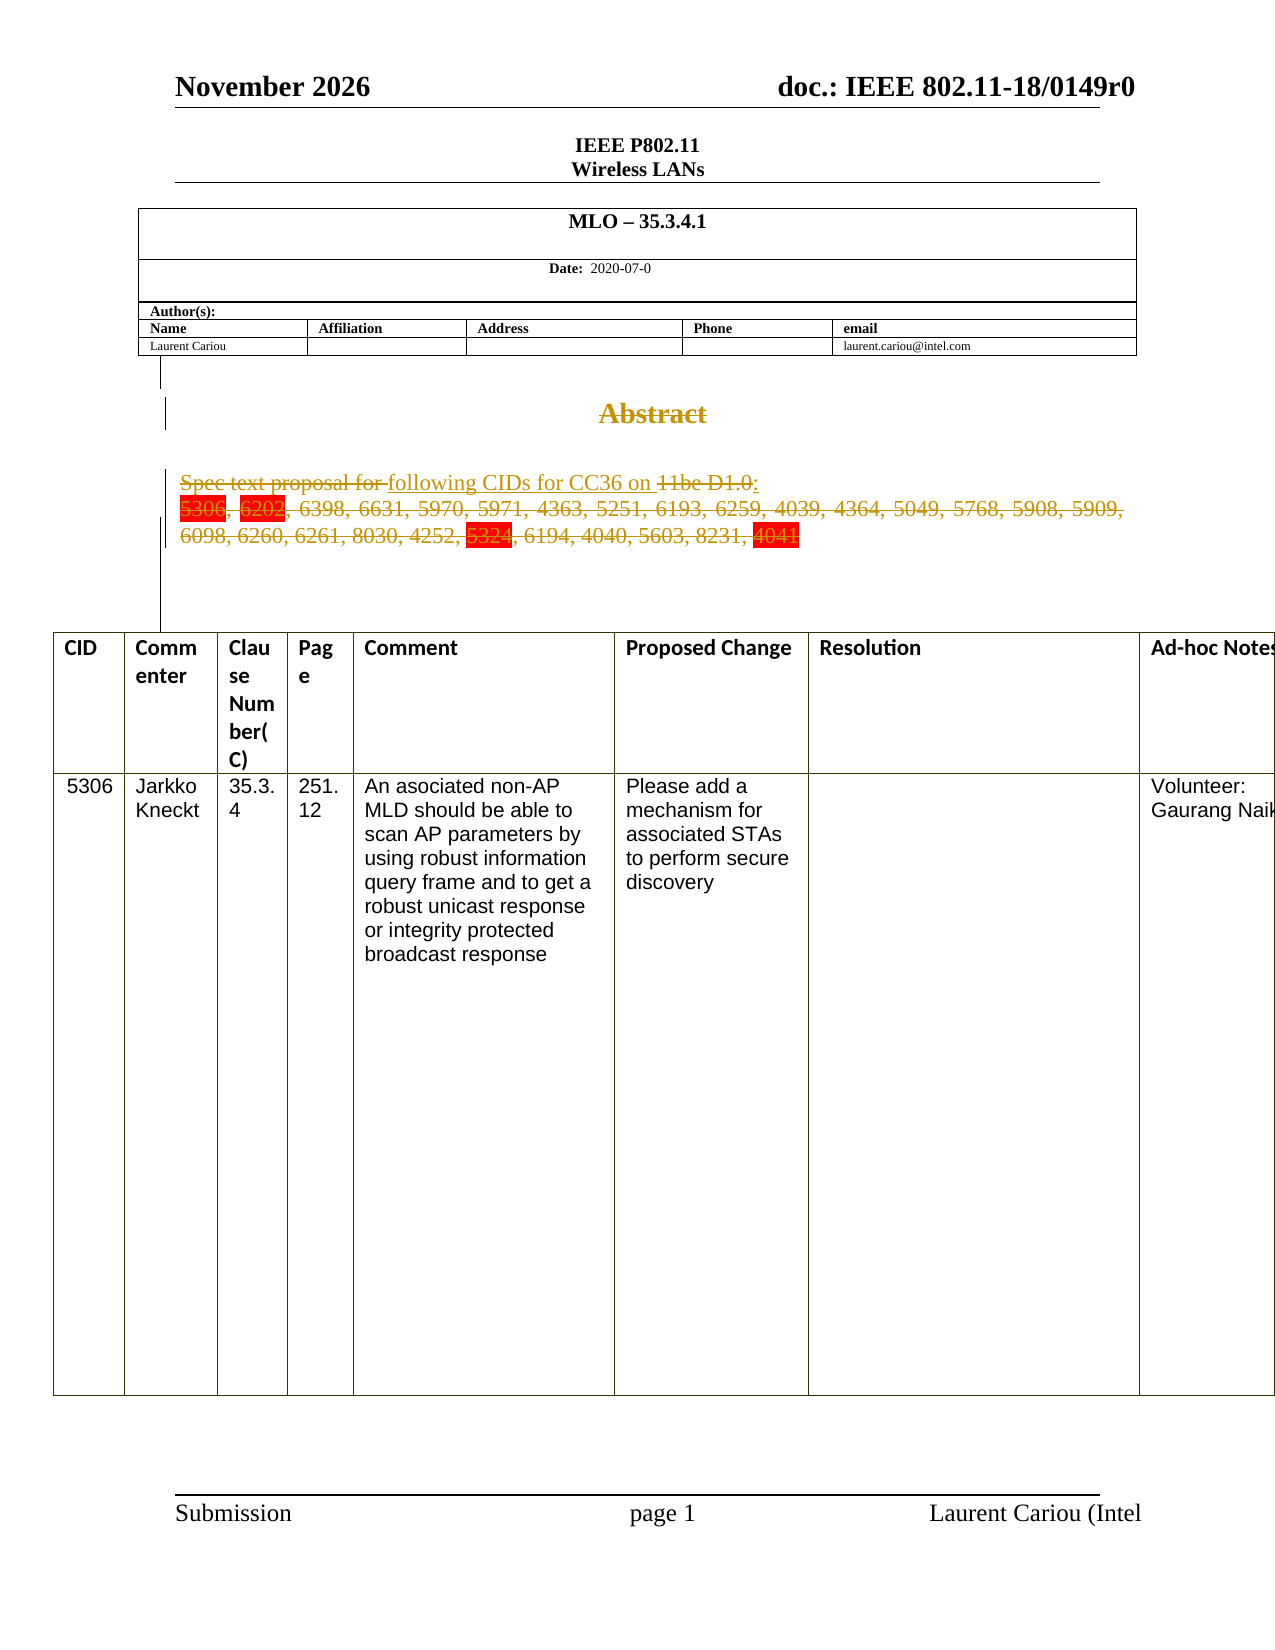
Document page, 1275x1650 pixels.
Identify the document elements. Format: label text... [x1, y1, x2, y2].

table_header CID [54, 633, 124, 773]
table_cell Name [139, 320, 307, 337]
table_cell Affiliation [308, 320, 466, 337]
table_cell [683, 338, 832, 355]
table_cell 251.12 [288, 774, 353, 1395]
table_header MLO – 35.3.4.1 [139, 209, 1136, 258]
table_cell Date: 2020-07-0 [139, 260, 1136, 301]
table_header Ad-hoc Notes [1140, 633, 1274, 773]
table_header Comment [354, 633, 614, 773]
table_cell [467, 338, 682, 355]
table_cell [809, 774, 1139, 1395]
table_cell [308, 338, 466, 355]
table_cell Jarkko Kneckt [125, 774, 217, 1395]
table_cell email [833, 320, 1136, 337]
table_header Commenter [125, 633, 217, 773]
table_header Resolution [809, 633, 1139, 773]
table_cell Phone [683, 320, 832, 337]
table_cell An asociated non-AP MLD should be able to scan AP parameters by using robust information query frame and to get a robust unicast response or integrity protected broadcast response [354, 774, 614, 1395]
table_header Page [288, 633, 353, 773]
table_cell laurent.cariou@intel.com [833, 338, 1136, 355]
table_cell Please add a mechanism for associated STAs to perform secure discovery [615, 774, 808, 1395]
table_cell Address [467, 320, 682, 337]
table_cell Author(s): [139, 303, 1136, 319]
table_header Proposed Change [615, 633, 808, 773]
table_header Clause Number(C) [218, 633, 287, 773]
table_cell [1140, 774, 1274, 1395]
table_cell 35.3.4 [218, 774, 287, 1395]
text IEEE P802.11 Wireless LANs [175, 133, 1100, 182]
table_cell 5306 [54, 774, 124, 1395]
table_cell Laurent Cariou [139, 338, 307, 355]
